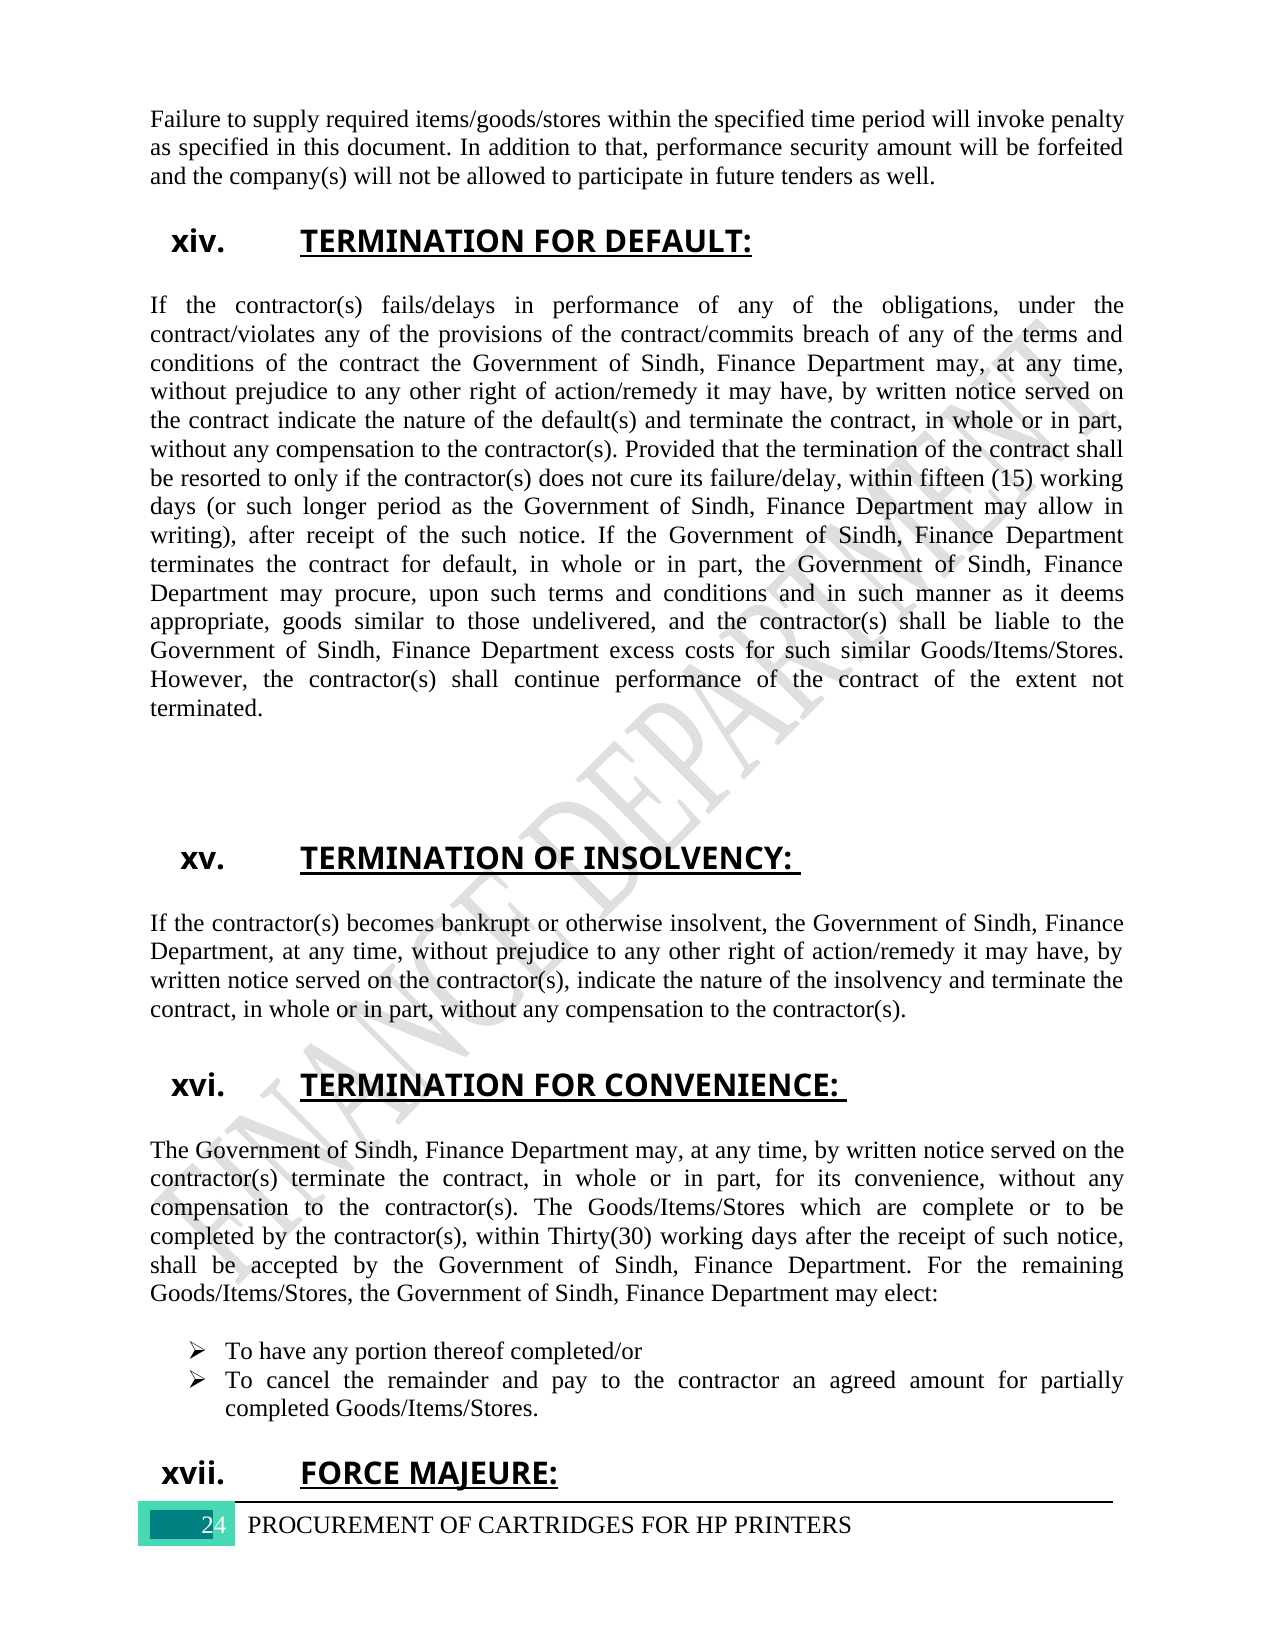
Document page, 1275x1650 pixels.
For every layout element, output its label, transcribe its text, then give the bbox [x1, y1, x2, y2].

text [150, 104, 1125, 190]
list To cancel the remainder and pay to the contractor an agreed amount for partially completed Goods/Items/Stores. [187, 1365, 1125, 1422]
text The Government of Sindh, Finance Department may, at any time, by written notice served on the contractor(s) terminate the contract, in whole or in part, for its convenience, without any compensation to the contractor(s). The Goods/Items/Stores which are complete or to be completed by the contractor(s), within Thirty(30) working days after the receipt of such notice, shall be accepted by the Government of Sindh, Finance Department. For the remaining Goods/Items/Stores, the Government of Sindh, Finance Department may elect: [150, 1135, 1125, 1307]
list To have any portion thereof completed/or [187, 1336, 1125, 1365]
text If the contractor(s) fails/delays in performance of any of the obligations, under the contract/violates any of the provisions of the contract/commits breach of any of the terms and conditions of the contract the Government of Sindh, Finance Department may, at any time, without prejudice to any other right of action/remedy it may have, by written notice served on the contract indicate the nature of the default(s) and terminate the contract, in whole or in part, without any compensation to the contractor(s). Provided that the termination of the contract shall be resorted to only if the contractor(s) does not cure its failure/delay, within fifteen (15) working days (or such longer period as the Government of Sindh, Finance Department may allow in writing), after receipt of the such notice. If the Government of Sindh, Finance Department terminates the contract for default, in whole or in part, the Government of Sindh, Finance Department may procure, upon such terms and conditions and in such manner as it deems appropriate, goods similar to those undelivered, and the contractor(s) shall be liable to the Government of Sindh, Finance Department excess costs for such similar Goods/Items/Stores. However, the contractor(s) shall continue performance of the contract of the extent not terminated. [150, 290, 1125, 721]
list TERMINATION FOR DEFAULT: [225, 219, 1125, 261]
list FORCE MAJEURE: [225, 1451, 1125, 1494]
text If the contractor(s) becomes bankrupt or otherwise insolvent, the Government of Sindh, Finance Department, at any time, without prejudice to any other right of action/remedy it may have, by written notice served on the contractor(s), indicate the nature of the insolvency and terminate the contract, in whole or in part, without any compensation to the contractor(s). [150, 908, 1125, 1023]
list TERMINATION FOR CONVENIENCE: [225, 1063, 1125, 1106]
list TERMINATION OF INSOLVENCY: [225, 836, 1125, 879]
